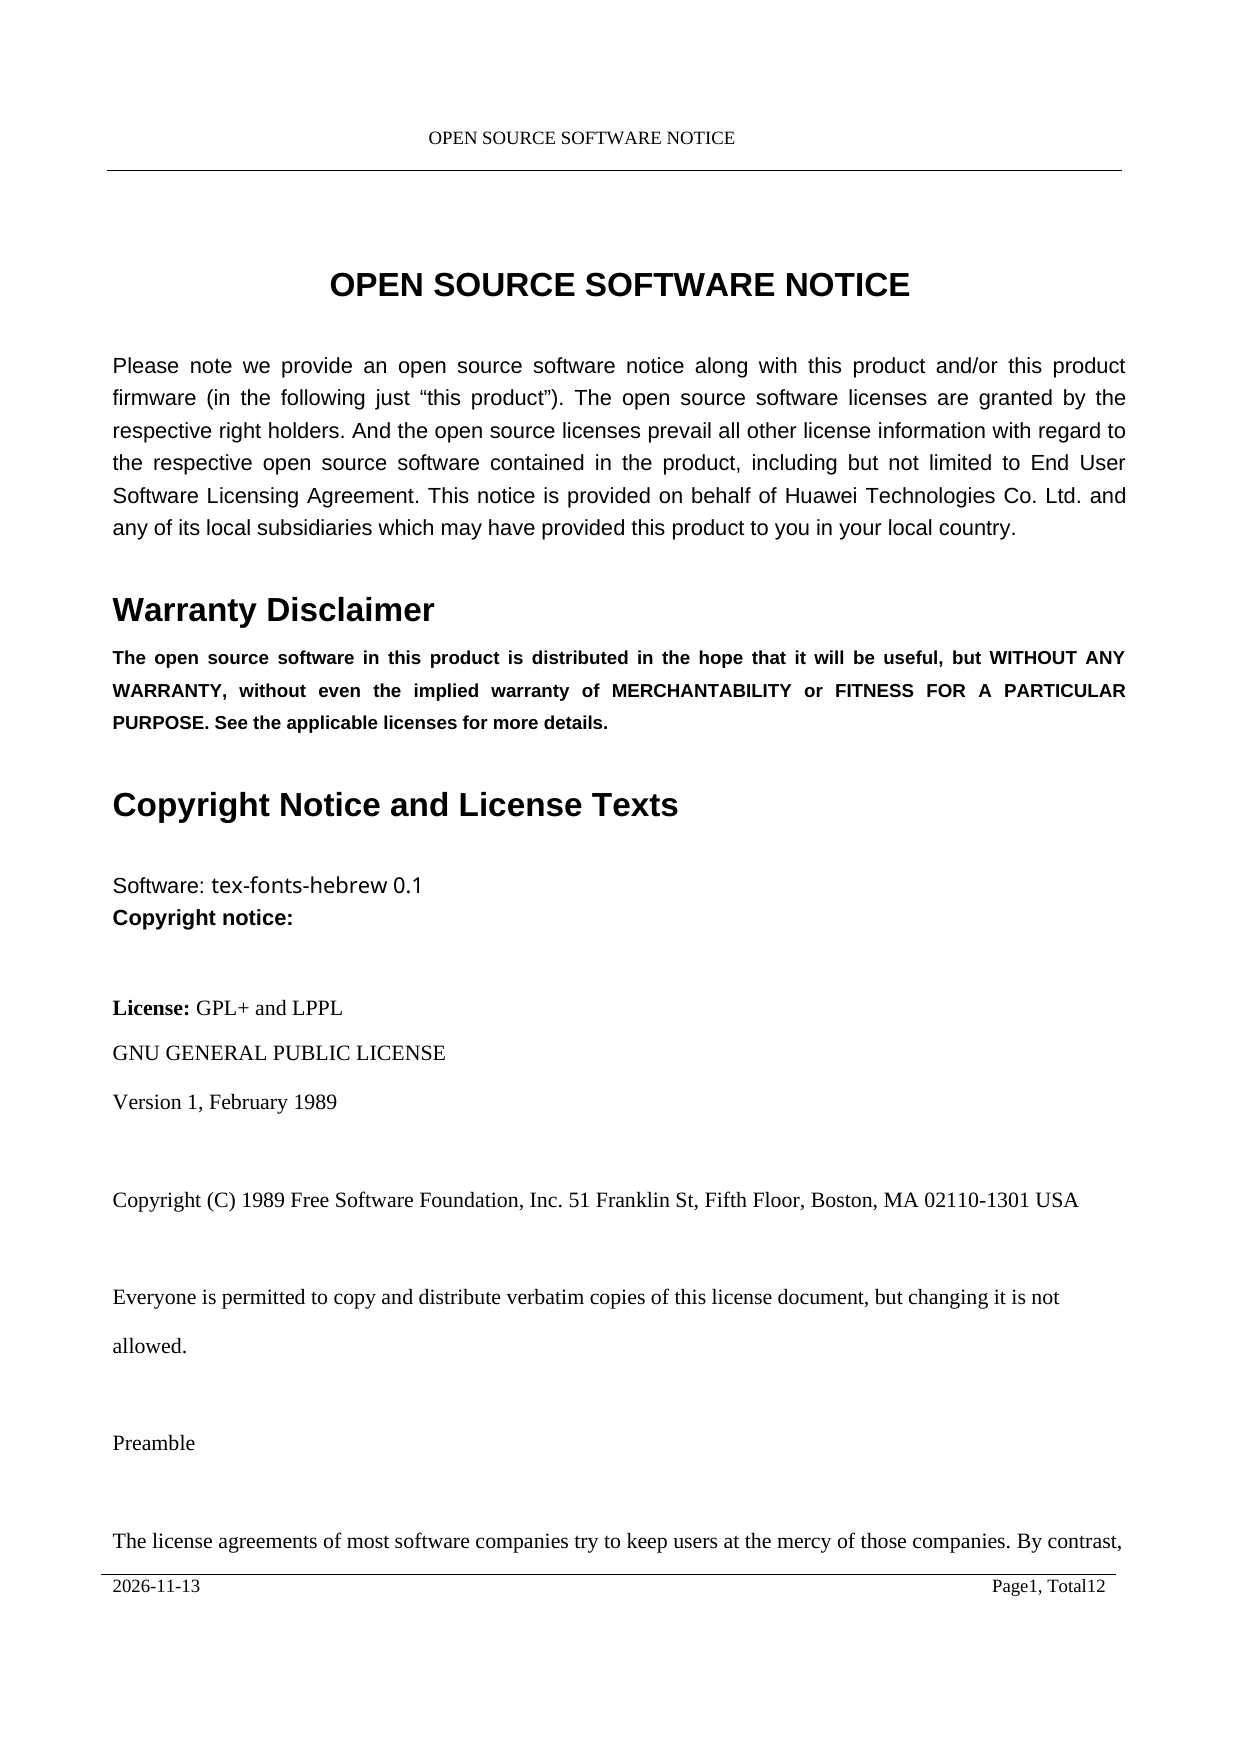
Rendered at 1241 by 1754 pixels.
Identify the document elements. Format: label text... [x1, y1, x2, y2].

text License: GPL+ and LPPL [112, 992, 1128, 1024]
text Warranty Disclaimer [112, 576, 1128, 641]
text Copyright notice: [112, 901, 1128, 934]
text The open source software in this product is distributed in the hope that it will be useful, but WITHOUT ANY WARRANTY, without even the implied warranty of MERCHANTABILITY or FITNESS FOR A PARTICULAR PURPOSE. See the applicable licenses for more details. [112, 641, 1128, 739]
text Software: tex-fonts-hebrew 0.1 [112, 869, 1128, 901]
text Copyright Notice and License Texts [112, 771, 1128, 836]
text Please note we provide an open source software notice along with this product and/or this product firmware (in the following just “this product”). The open source software licenses are granted by the respective right holders. And the open source licenses prevail all other license information with regard to the respective open source software contained in the product, including but not limited to End User Software Licensing Agreement. This notice is provided on behalf of Huawei Technologies Co. Ltd. and any of its local subsidiaries which may have provided this product to you in your local country. [112, 349, 1128, 544]
text OPEN SOURCE SOFTWARE NOTICE [112, 251, 1128, 316]
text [112, 1037, 1128, 1557]
